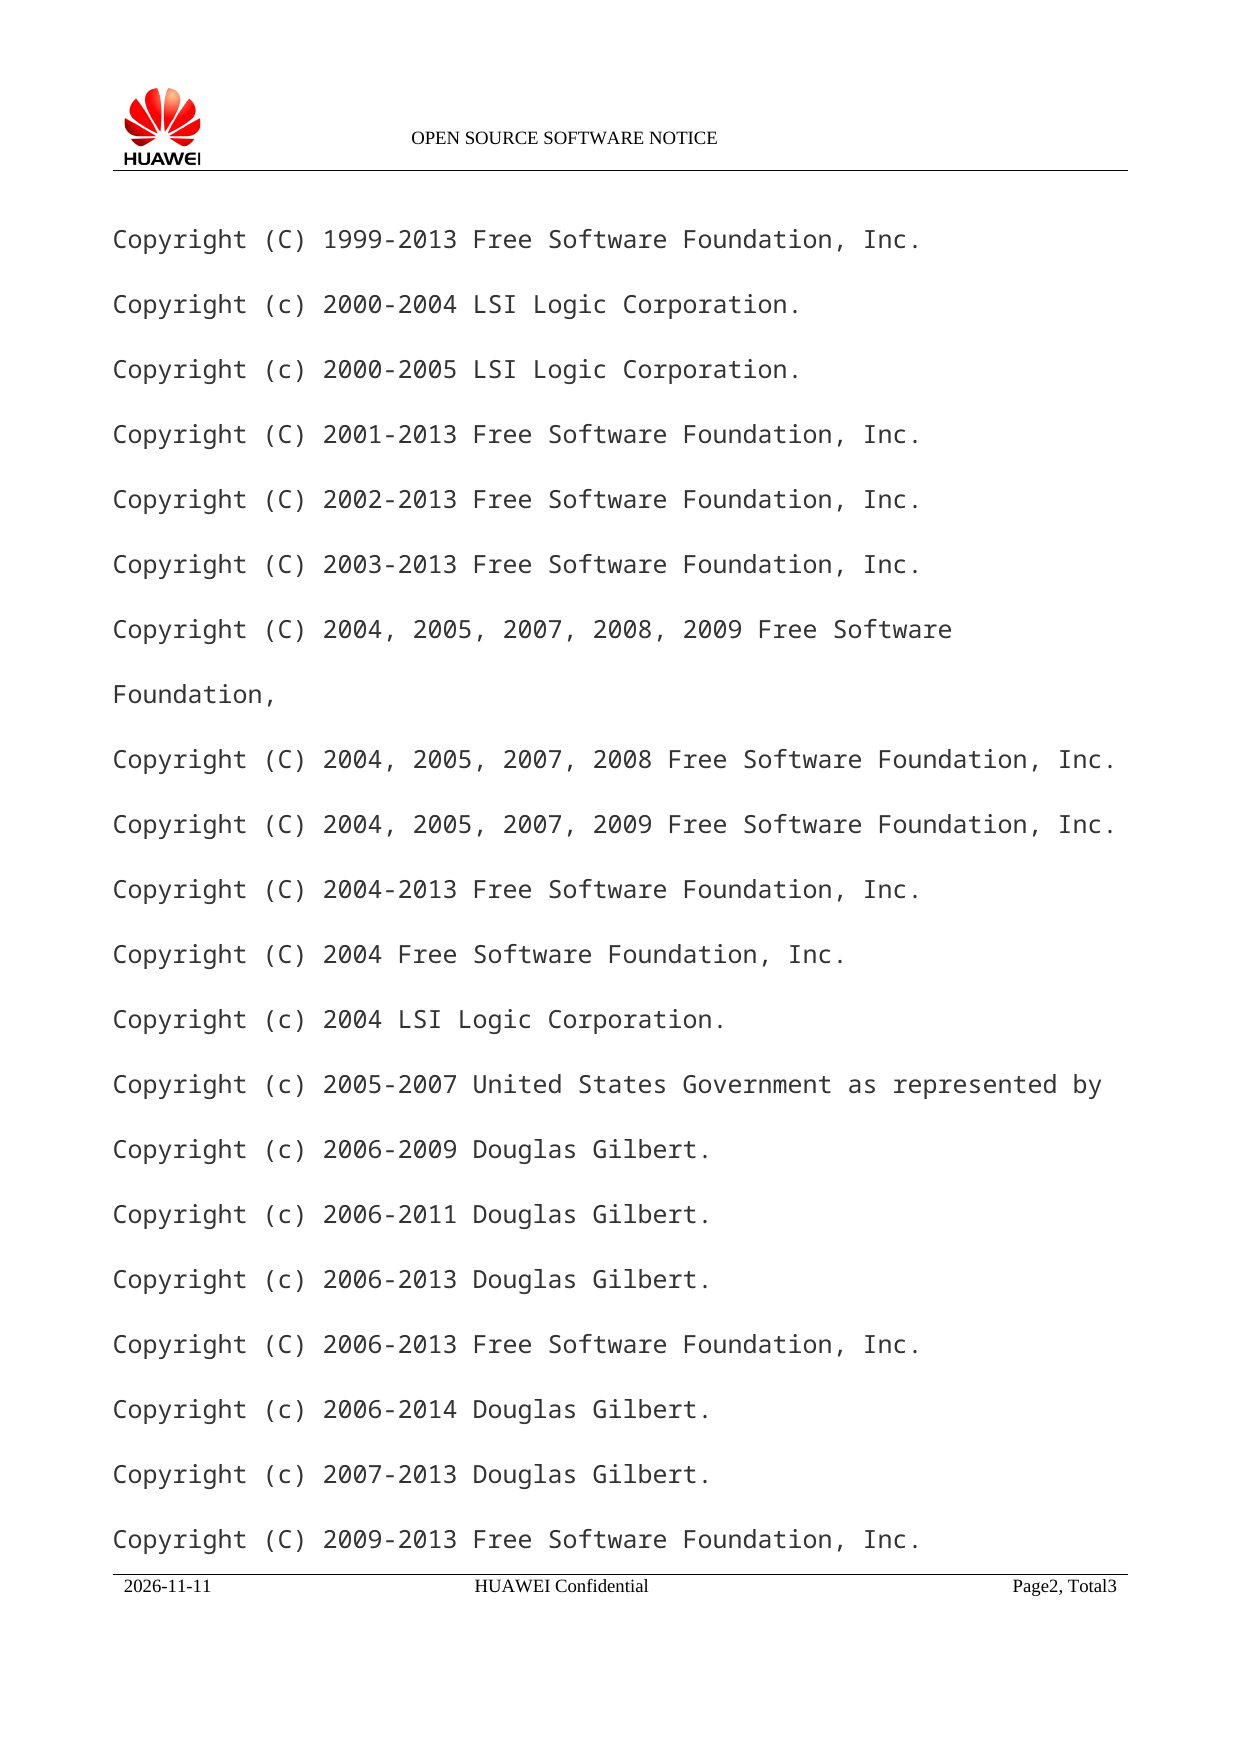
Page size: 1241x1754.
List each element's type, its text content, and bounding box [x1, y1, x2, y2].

text Copyright (c) 2006-2014 Douglas Gilbert. [112, 1376, 1128, 1441]
text Copyright (C) 2003-2013 Free Software Foundation, Inc. [112, 531, 1128, 596]
text Copyright (c) 2000-2004 LSI Logic Corporation. [112, 271, 1128, 336]
text Copyright (C) 2001-2013 Free Software Foundation, Inc. [112, 401, 1128, 466]
text Copyright (C) 2004, 2005, 2007, 2009 Free Software Foundation, Inc. [112, 791, 1128, 856]
text Copyright (c) 2005-2007 United States Government as represented by [112, 1051, 1128, 1116]
text Copyright (C) 2006-2013 Free Software Foundation, Inc. [112, 1311, 1128, 1376]
text Copyright (c) 2006-2011 Douglas Gilbert. [112, 1181, 1128, 1246]
text Copyright (c) 2006-2013 Douglas Gilbert. [112, 1246, 1128, 1311]
text Copyright (C) 1999-2013 Free Software Foundation, Inc. [112, 206, 1128, 271]
text Copyright (C) 2002-2013 Free Software Foundation, Inc. [112, 466, 1128, 531]
text Copyright (c) 2007-2013 Douglas Gilbert. [112, 1441, 1128, 1506]
text Copyright (C) 2004-2013 Free Software Foundation, Inc. [112, 856, 1128, 921]
text Copyright (c) 2004 LSI Logic Corporation. [112, 986, 1128, 1051]
text Copyright (c) 2006-2009 Douglas Gilbert. [112, 1116, 1128, 1181]
picture [124, 88, 201, 165]
text Copyright (C) 2004 Free Software Foundation, Inc. [112, 921, 1128, 986]
text Copyright (C) 2004, 2005, 2007, 2008, 2009 Free Software Foundation, [112, 596, 1128, 726]
text Copyright (c) 2000-2005 LSI Logic Corporation. [112, 336, 1128, 401]
text Copyright (C) 2009-2013 Free Software Foundation, Inc. [112, 1506, 1128, 1571]
text Copyright (C) 2004, 2005, 2007, 2008 Free Software Foundation, Inc. [112, 726, 1128, 791]
